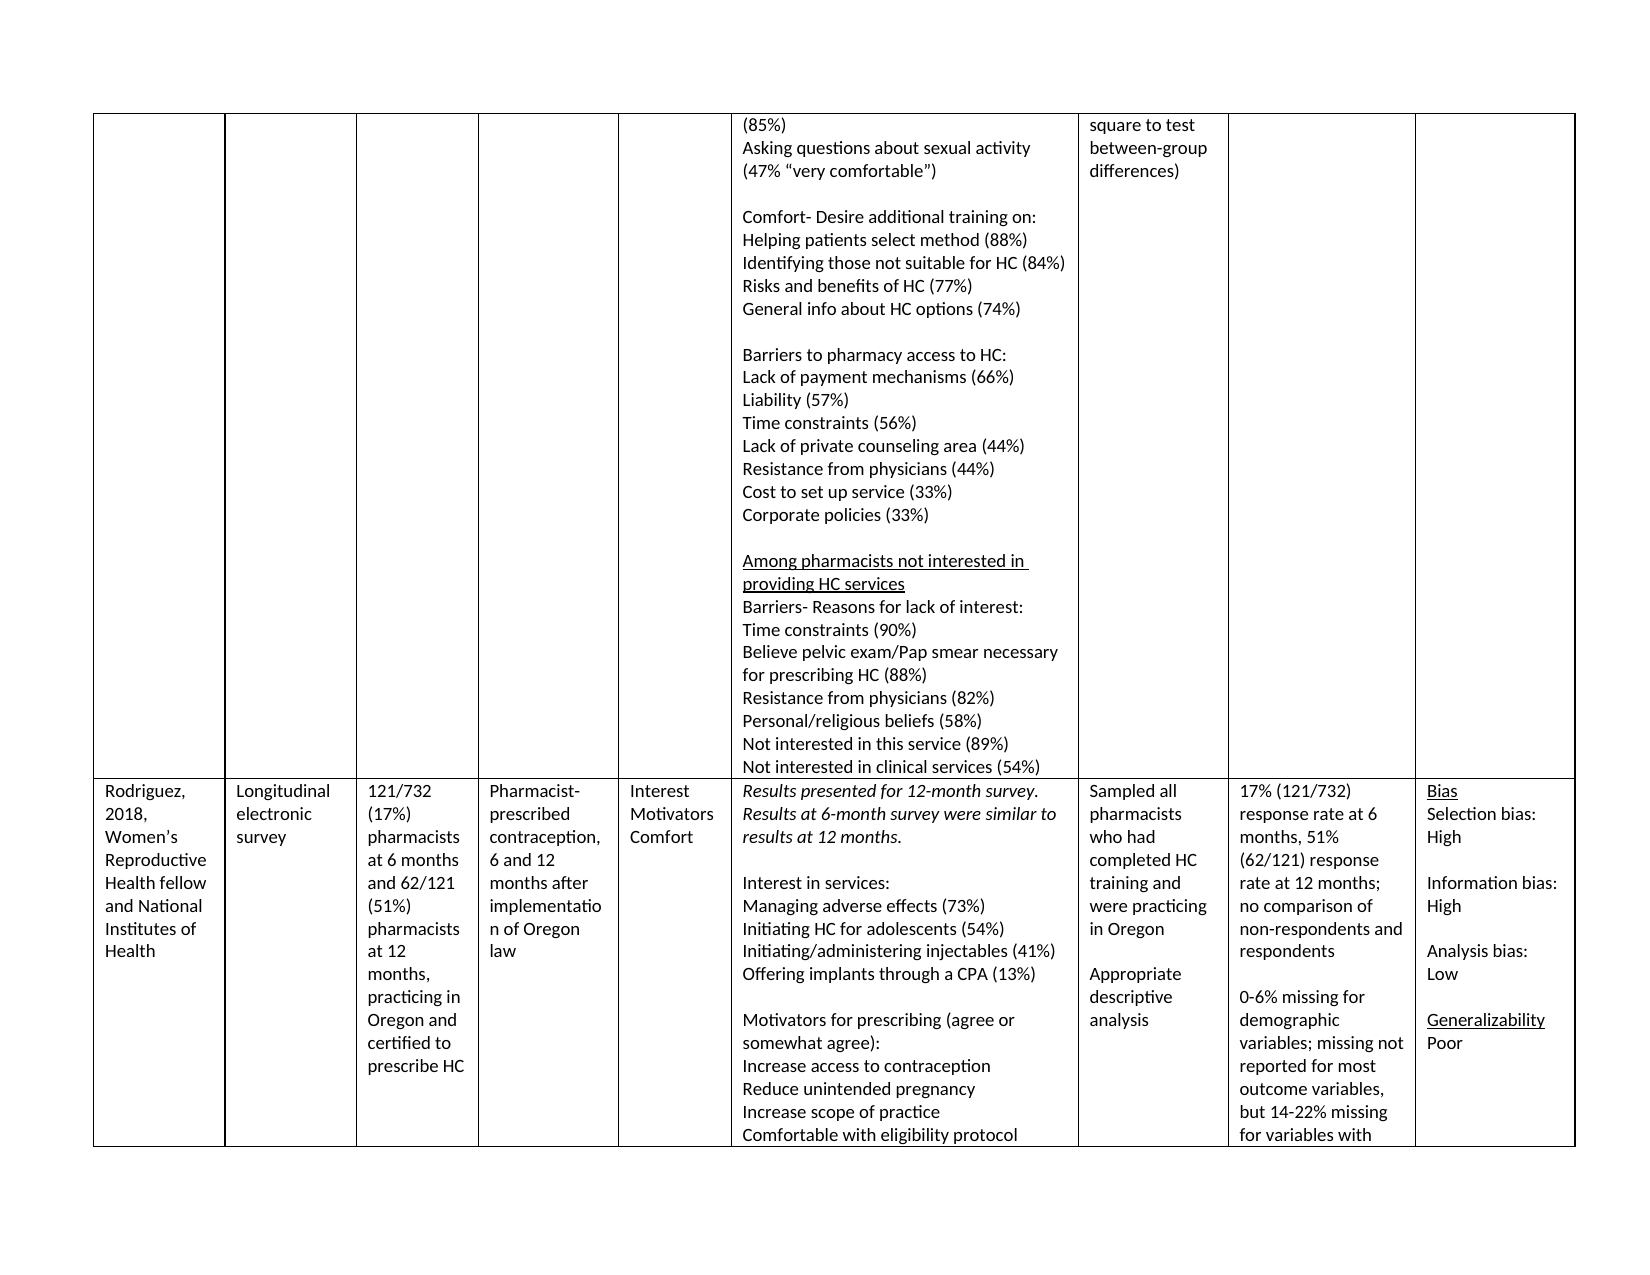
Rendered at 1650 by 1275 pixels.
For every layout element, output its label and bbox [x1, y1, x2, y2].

table_cell [732, 779, 1078, 1146]
table_cell [357, 114, 478, 778]
table_cell [1229, 114, 1415, 778]
table_cell [1079, 114, 1228, 778]
table_cell [1229, 779, 1415, 1146]
table_cell [619, 779, 731, 1146]
table_cell [479, 779, 618, 1146]
table_cell [1079, 779, 1228, 1146]
table_cell [732, 114, 1078, 778]
table_cell [619, 114, 731, 778]
table_cell [226, 779, 356, 1146]
table_cell [94, 114, 224, 778]
table_cell [479, 114, 618, 778]
table_cell [357, 779, 478, 1146]
table_cell [226, 114, 356, 778]
table_cell [1416, 114, 1574, 778]
table_cell [94, 779, 224, 1146]
table_cell [1416, 779, 1574, 1146]
